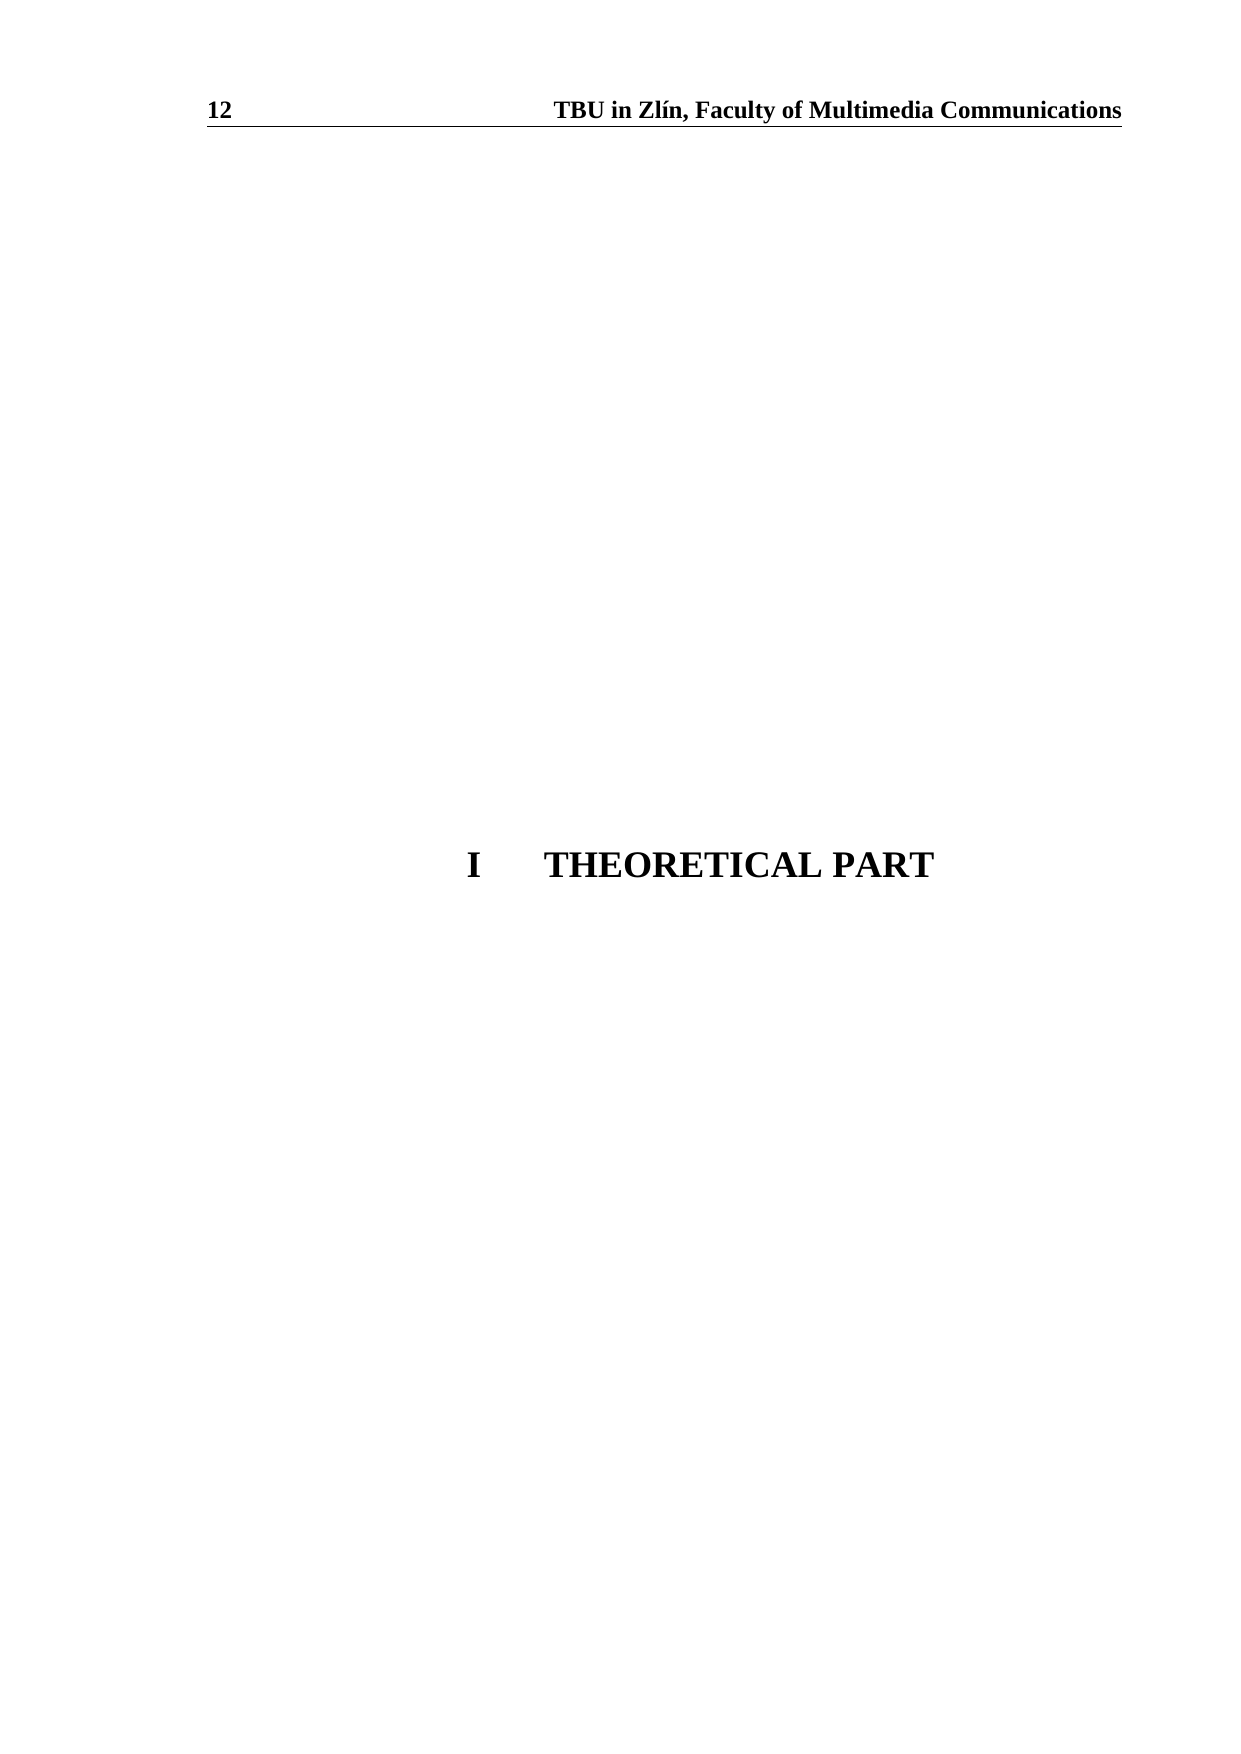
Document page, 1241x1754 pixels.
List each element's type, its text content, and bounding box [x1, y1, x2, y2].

table_header theoretical Part [529, 177, 1036, 1052]
table_header [222, 177, 529, 1052]
